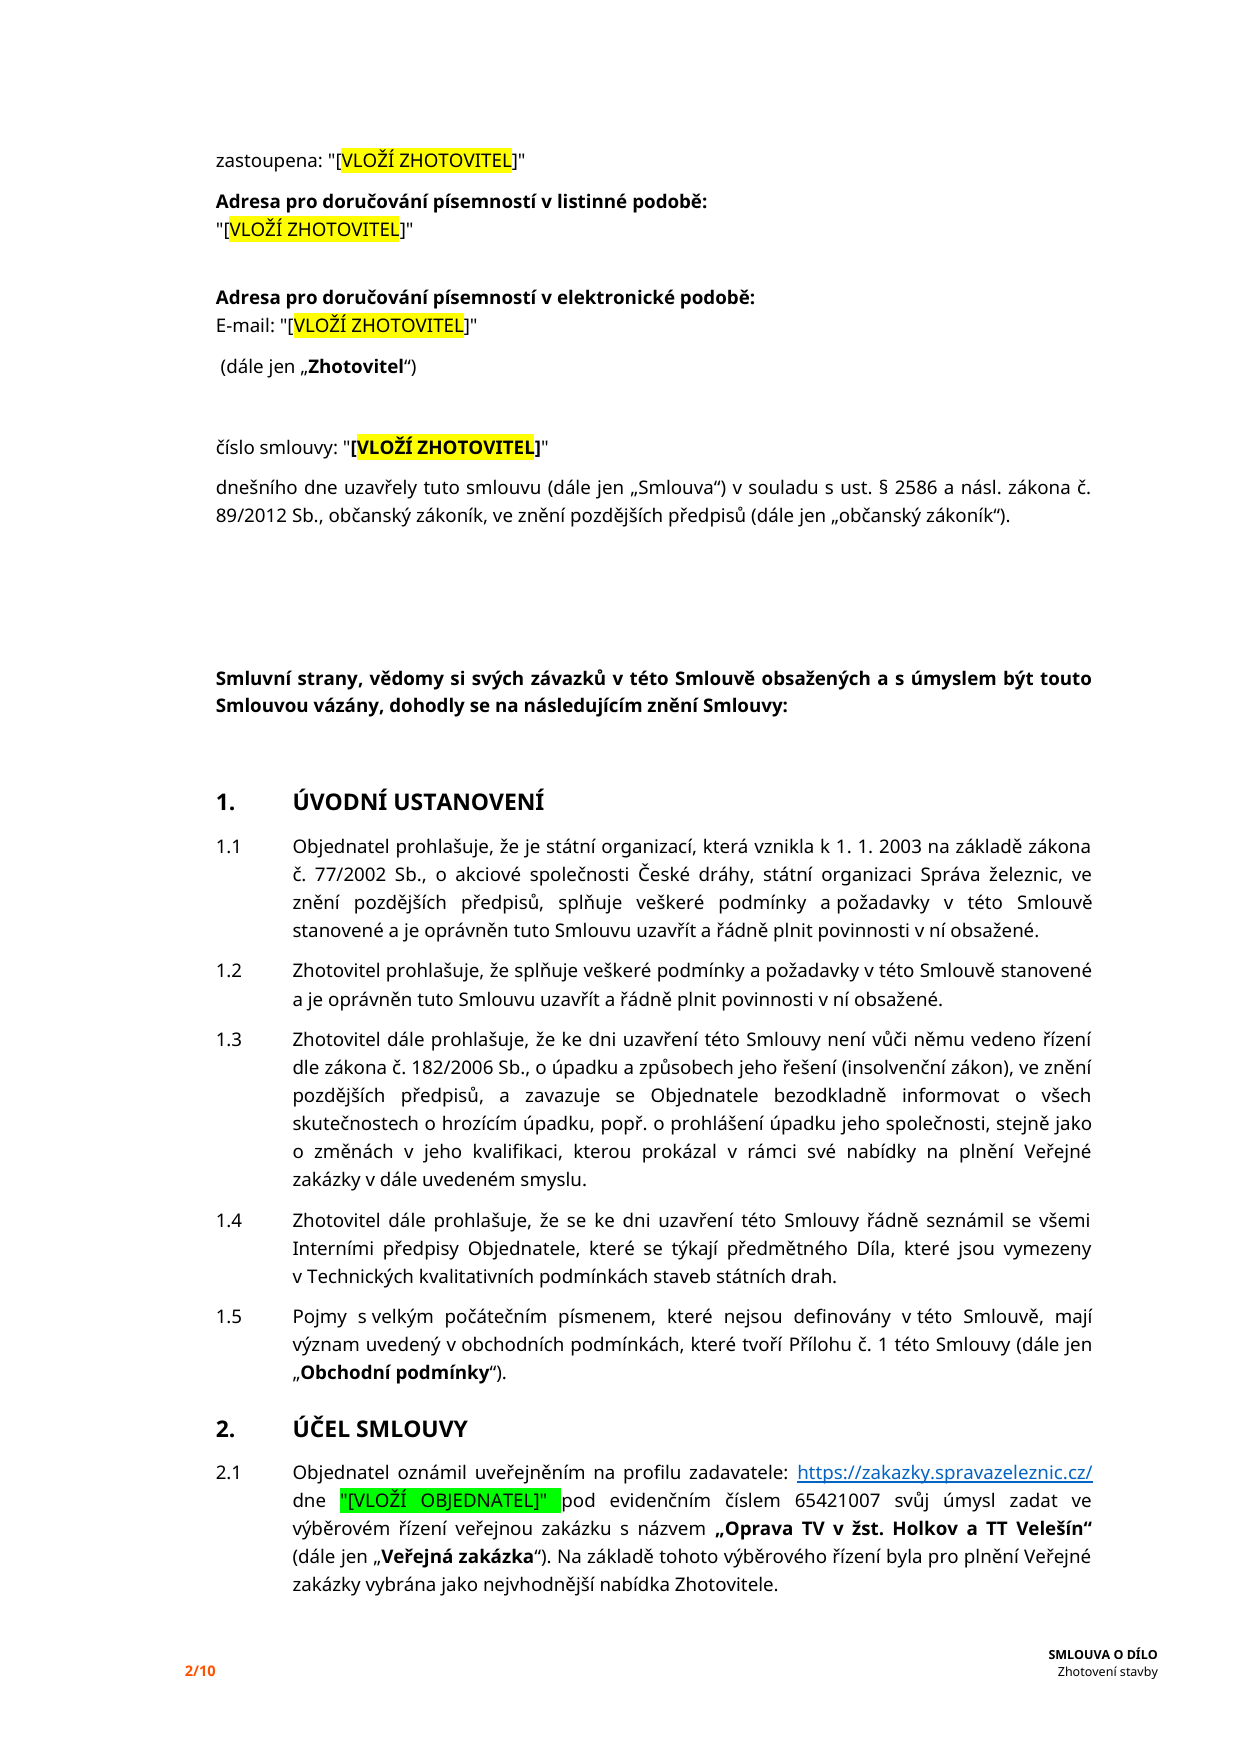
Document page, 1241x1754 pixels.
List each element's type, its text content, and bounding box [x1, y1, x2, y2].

text E-mail: "[VLOŽÍ ZHOTOVITEL]" [464, 313, 1093, 338]
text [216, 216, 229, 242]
text Zhotovitel prohlašuje, že splňuje veškeré podmínky a požadavky v této Smlouvě stanovené a je oprávněn tuto Smlouvu uzavřít a řádně plnit povinnosti v ní obsažené. [216, 958, 1093, 1011]
text číslo smlouvy: "[VLOŽÍ ZHOTOVITEL]" [534, 434, 1093, 460]
text Zhotovitel dále prohlašuje, že ke dni uzavření této Smlouvy není vůči němu vedeno řízení dle zákona č. 182/2006 Sb., o úpadku a způsobech jeho řešení (insolvenční zákon), ve znění pozdějších předpisů, a zavazuje se Objednatele bezodkladně informovat o všech skutečnostech o hrozícím úpadku, popř. o prohlášení úpadku jeho společnosti, stejně jako o změnách v jeho kvalifikaci, kterou prokázal v rámci své nabídky na plnění Veřejné zakázky v dále uvedeném smyslu. [216, 1026, 1093, 1192]
text "[VLOŽÍ ZHOTOVITEL]" [399, 216, 1093, 242]
text Adresa pro doručování písemností v listinné podobě: [216, 188, 1093, 213]
text Objednatel prohlašuje, že je státní organizací, která vznikla k 1. 1. 2003 na základě zákona č. 77/2002 Sb., o akciové společnosti České dráhy, státní organizaci Správa železnic, ve znění pozdějších předpisů, splňuje veškeré podmínky a požadavky v této Smlouvě stanovené a je oprávněn tuto Smlouvu uzavřít a řádně plnit povinnosti v ní obsažené. [216, 833, 1093, 943]
text (dále jen „Zhotovitel“) [216, 353, 1093, 379]
text Pojmy s velkým počátečním písmenem, které nejsou definovány v této Smlouvě, mají význam uvedený v obchodních podmínkách, které tvoří Přílohu č. 1 této Smlouvy (dále jen „Obchodní podmínky“). [216, 1303, 1093, 1385]
text číslo smlouvy: "[VLOŽÍ ZHOTOVITEL]" [216, 434, 357, 460]
text Objednatel oznámil uveřejněním na profilu zadavatele: https://zakazky.spravazeleznic.cz/ dne pod evidenčním číslem 65421007 svůj úmysl zadat ve výběrovém řízení veřejnou zakázku s názvem „Oprava TV v žst. Holkov a TT Velešín“ (dále jen „Veřejná zakázka“). Na základě tohoto výběrového řízení byla pro plnění Veřejné zakázky vybrána jako nejvhodnější nabídka Zhotovitele. [216, 1459, 1093, 1597]
text ÚVODNÍ USTANOVENÍ [216, 786, 1093, 818]
text Zhotovitel dále prohlašuje, že se ke dni uzavření této Smlouvy řádně seznámil se všemi Interními předpisy Objednatele, které se týkají předmětného Díla, které jsou vymezeny v Technických kvalitativních podmínkách staveb státních drah. [216, 1207, 1093, 1288]
text Smluvní strany, vědomy si svých závazků v této Smlouvě obsažených a s úmyslem být touto Smlouvou vázány, dohodly se na následujícím znění Smlouvy: [216, 665, 1093, 718]
text zastoupena: "[VLOŽÍ ZHOTOVITEL]" [216, 147, 1093, 173]
text Adresa pro doručování písemností v elektronické podobě: [216, 284, 1093, 310]
text E-mail: "[VLOŽÍ ZHOTOVITEL]" [216, 313, 294, 338]
text ÚČEL SMLOUVY [216, 1413, 1093, 1444]
text dnešního dne uzavřely tuto smlouvu (dále jen „Smlouva“) v souladu s ust. § 2586 a násl. zákona č. 89/2012 Sb., občanský zákoník, ve znění pozdějších předpisů (dále jen „občanský zákoník“). [216, 475, 1093, 528]
